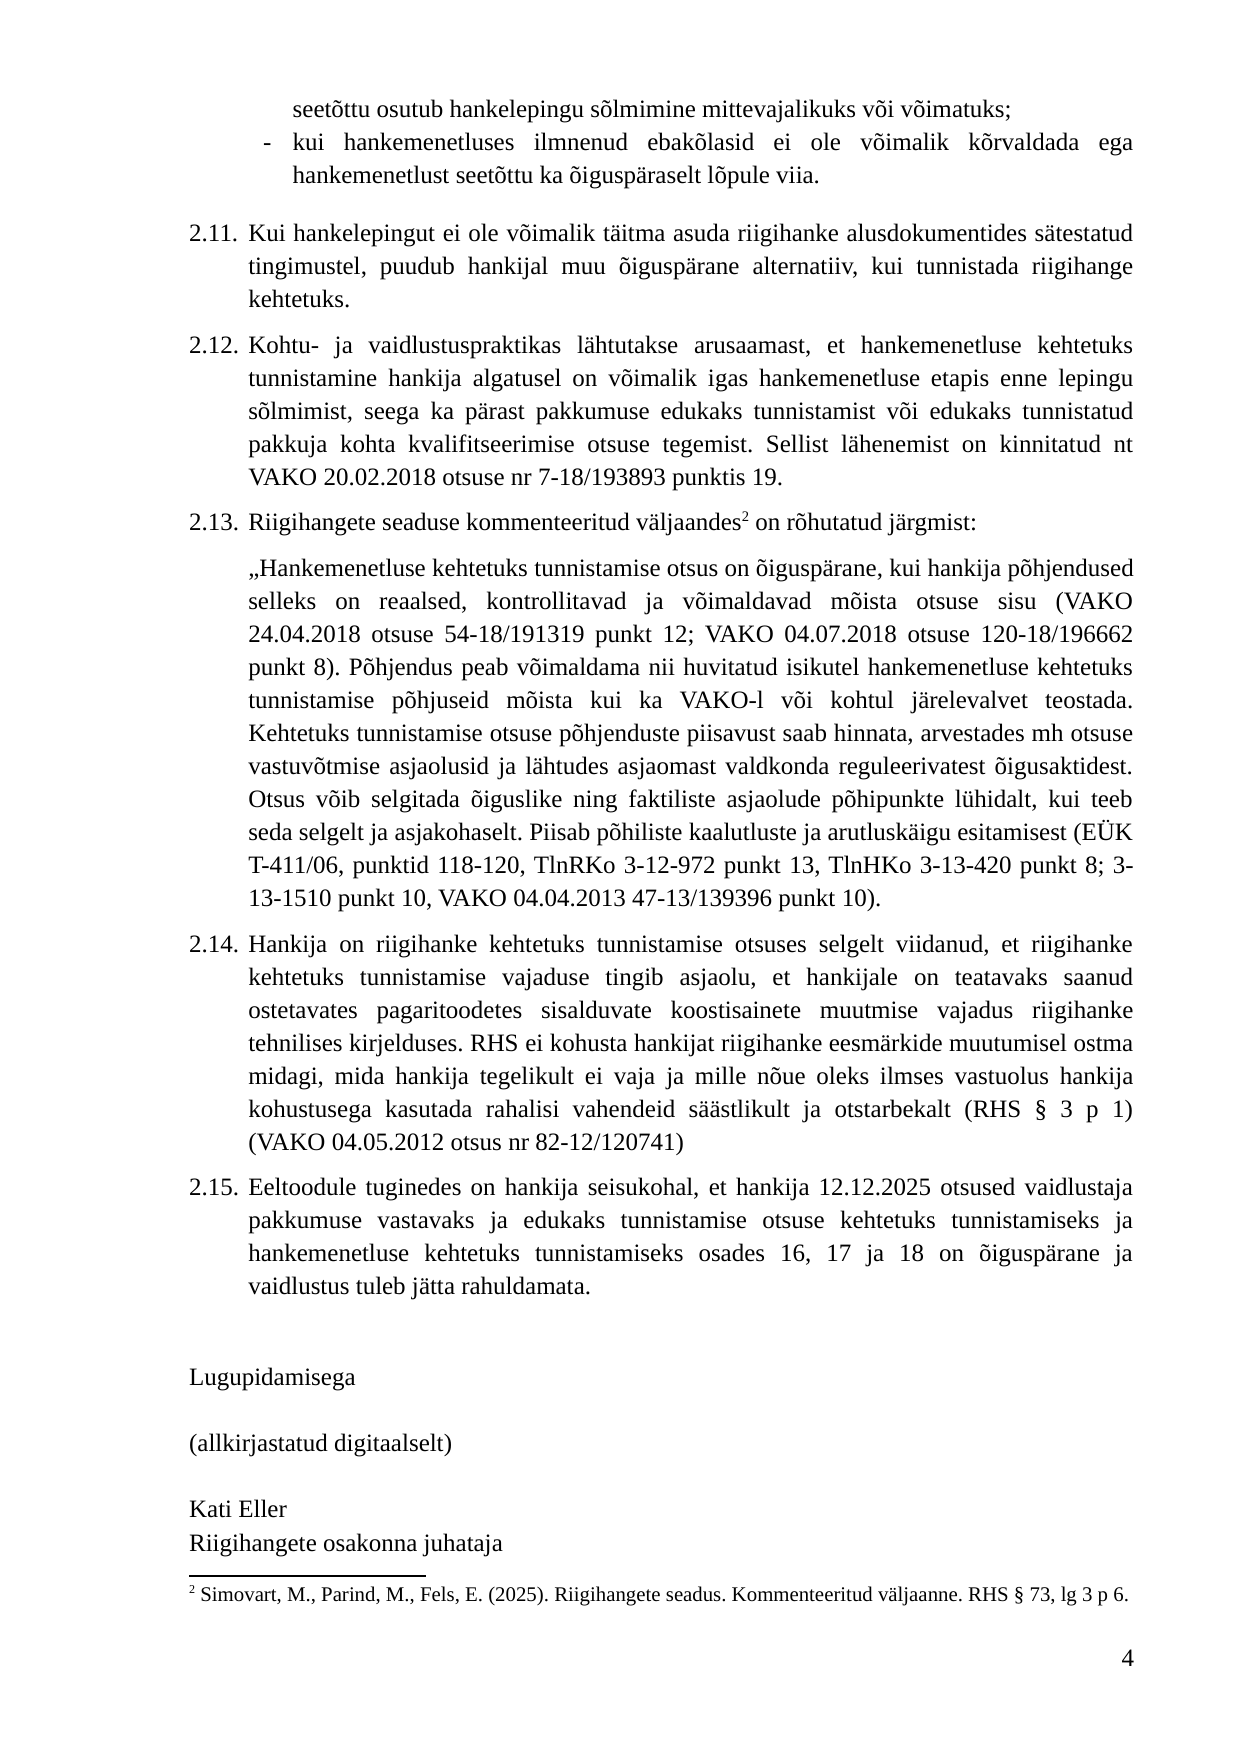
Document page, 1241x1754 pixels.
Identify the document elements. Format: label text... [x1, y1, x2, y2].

list Riigihangete seaduse kommenteeritud väljaandes on rõhutatud järgmist: [189, 507, 1134, 536]
list kui hankemenetluses ilmnenud ebakõlasid ei ole võimalik kõrvaldada ega hankemenetlust seetõttu ka õiguspäraselt lõpule viia. [263, 127, 1134, 189]
list Eeltoodule tuginedes on hankija seisukohal, et hankija 12.12.2025 otsused vaidlustaja pakkumuse vastavaks ja edukaks tunnistamise otsuse kehtetuks tunnistamiseks ja hankemenetluse kehtetuks tunnistamiseks osades 16, 17 ja 18 on õiguspärane ja vaidlustus tuleb jätta rahuldamata. [189, 1172, 1134, 1300]
list Kui hankelepingut ei ole võimalik täitma asuda riigihanke alusdokumentides sätestatud tingimustel, puudub hankijal muu õiguspärane alternatiiv, kui tunnistada riigihange kehtetuks. [189, 218, 1134, 313]
text Kati Eller [189, 1494, 1134, 1523]
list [263, 94, 1134, 123]
list Kohtu- ja vaidlustuspraktikas lähtutakse arusaamast, et hankemenetluse kehtetuks tunnistamine hankija algatusel on võimalik igas hankemenetluse etapis enne lepingu sõlmimist, seega ka pärast pakkumuse edukaks tunnistamist või edukaks tunnistatud pakkuja kohta kvalifitseerimise otsuse tegemist. Sellist lähenemist on kinnitatud nt VAKO 20.02.2018 otsuse nr 7-18/193893 punktis 19. [189, 330, 1134, 491]
text Lugupidamisega [189, 1362, 1134, 1391]
list „Hankemenetluse kehtetuks tunnistamise otsus on õiguspärane, kui hankija põhjendused selleks on reaalsed, kontrollitavad ja võimaldavad mõista otsuse sisu (VAKO 24.04.2018 otsuse 54-18/191319 punkt 12; VAKO 04.07.2018 otsuse 120-18/196662 punkt 8). Põhjendus peab võimaldama nii huvitatud isikutel hankemenetluse kehtetuks tunnistamise põhjuseid mõista kui ka VAKO-l või kohtul järelevalvet teostada. Kehtetuks tunnistamise otsuse põhjenduste piisavust saab hinnata, arvestades mh otsuse vastuvõtmise asjaolusid ja lähtudes asjaomast valdkonda reguleerivatest õigusaktidest. Otsus võib selgitada õiguslike ning faktiliste asjaolude põhipunkte lühidalt, kui teeb seda selgelt ja asjakohaselt. Piisab põhiliste kaalutluste ja arutluskäigu esitamisest (EÜK T-411/06, punktid 118-120, TlnRKo 3-12-972 punkt 13, TlnHKo 3-13-420 punkt 8; 3-13-1510 punkt 10, VAKO 04.04.2013 47-13/139396 punkt 10). [248, 553, 1134, 912]
text Riigihangete osakonna juhataja [189, 1528, 1134, 1556]
text (allkirjastatud digitaalselt) [189, 1428, 1134, 1457]
list Hankija on riigihanke kehtetuks tunnistamise otsuses selgelt viidanud, et riigihanke kehtetuks tunnistamise vajaduse tingib asjaolu, et hankijale on teatavaks saanud ostetavates pagaritoodetes sisalduvate koostisainete muutmise vajadus riigihanke tehnilises kirjelduses. RHS ei kohusta hankijat riigihanke eesmärkide muutumisel ostma midagi, mida hankija tegelikult ei vaja ja mille nõue oleks ilmses vastuolus hankija kohustusega kasutada rahalisi vahendeid säästlikult ja otstarbekalt (RHS § 3 p 1) (VAKO 04.05.2012 otsus nr 82-12/120741) [189, 929, 1134, 1156]
